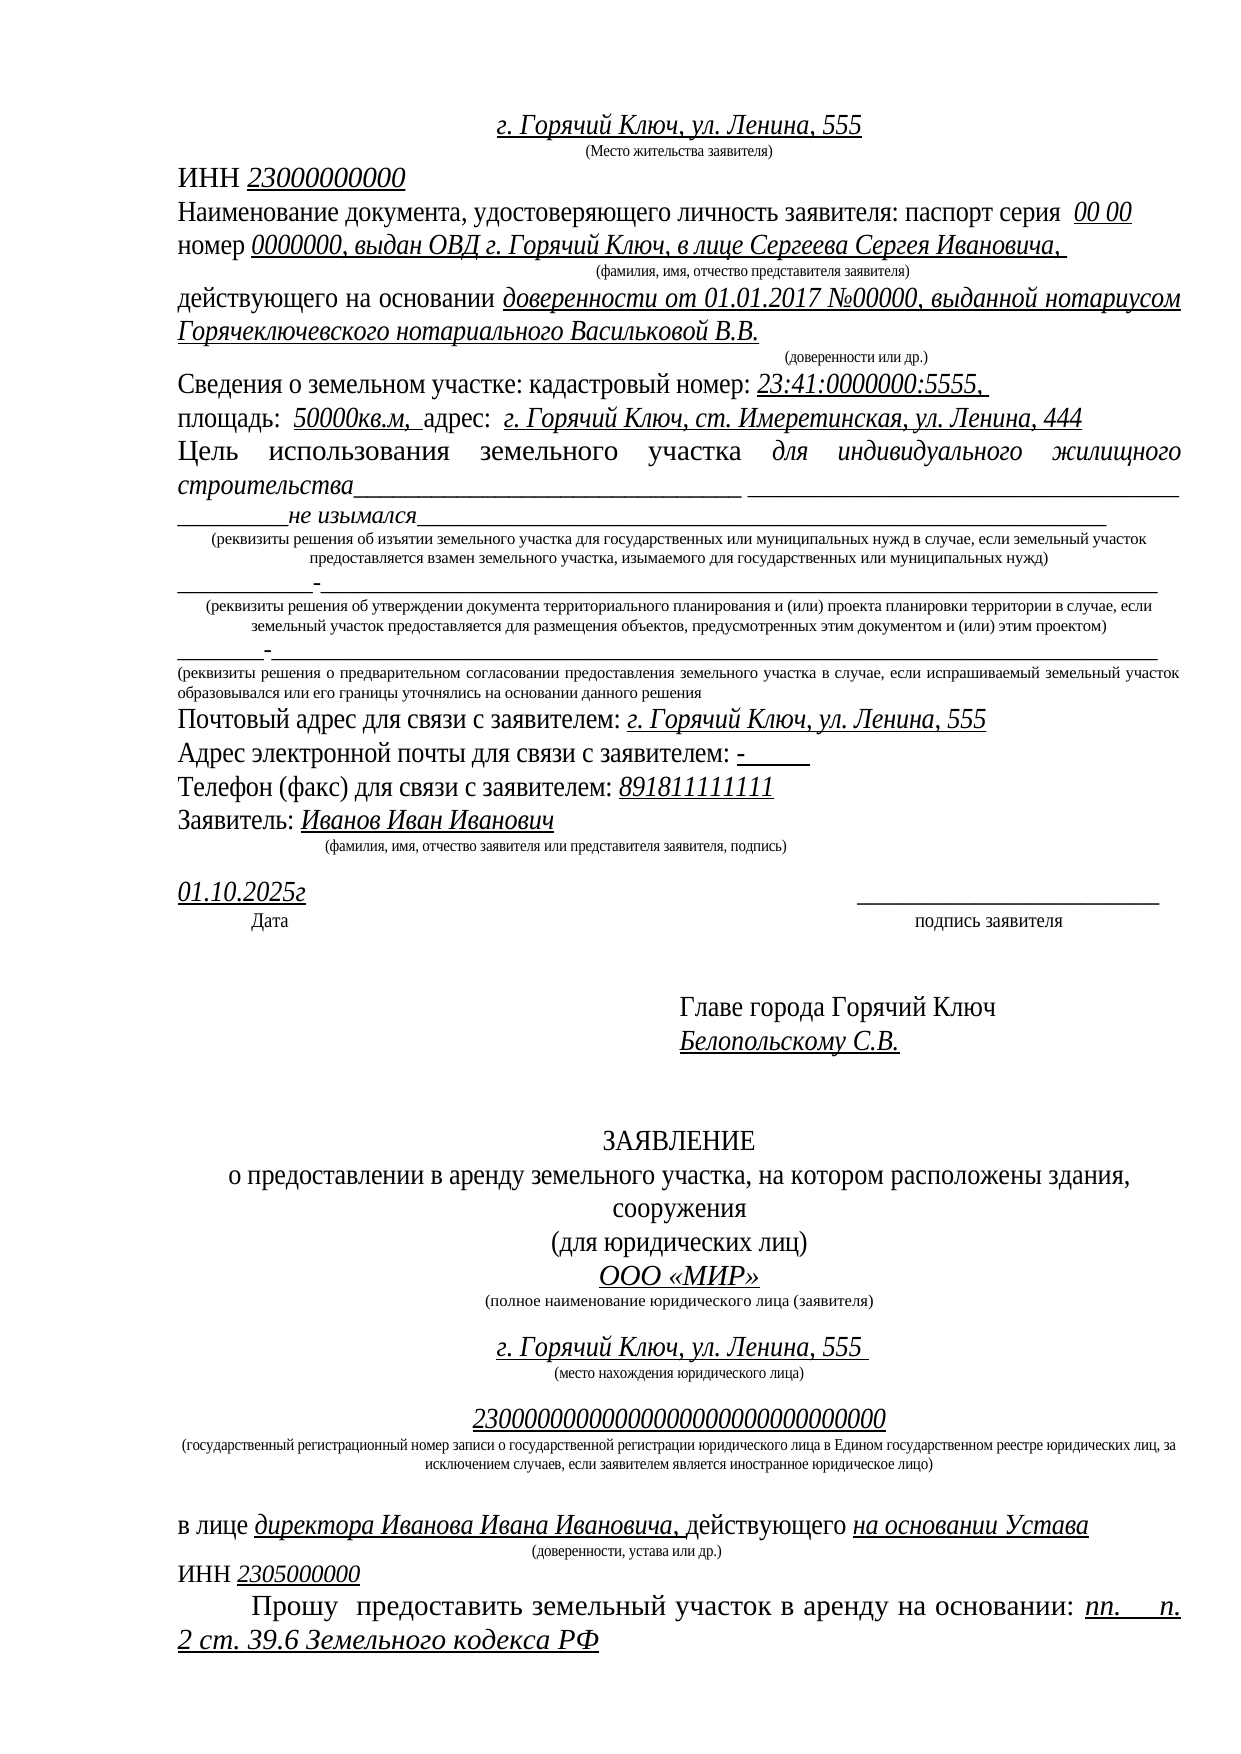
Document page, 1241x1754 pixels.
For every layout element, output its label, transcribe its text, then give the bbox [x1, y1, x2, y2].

text 23000000000000000000000000000000 [177, 1401, 1181, 1435]
text (для юридических лиц) [177, 1224, 1181, 1258]
text ___________-____________________________________________________________________ [177, 567, 1181, 596]
text Адрес электронной почты для связи с заявителем: -_____ [177, 735, 1181, 769]
text (место нахождения юридического лица) [177, 1363, 1181, 1382]
text (доверенности или др.) [177, 347, 1181, 366]
text Цель использования земельного участка для индивидуального жилищного строительства______________________________ _______________________________________ [177, 433, 1181, 500]
text ЗАЯВЛЕНИЕ [177, 1123, 1181, 1157]
text (реквизиты решения о предварительном согласовании предоставления земельного участка в случае, если испрашиваемый земельный участок образовывался или его границы уточнялись на основании данного решения [177, 663, 1181, 702]
text о предоставлении в аренду земельного участка, на котором расположены здания, сооружения [177, 1157, 1181, 1224]
text Почтовый адрес для связи с заявителем: г. Горячий Ключ, ул. Ленина, 555 [177, 702, 1181, 735]
text Наименование документа, удостоверяющего личность заявителя: паспорт серия 00 00 номер 0000000, выдан ОВД г. Горячий Ключ, в лице Сергеева Сергея Ивановича, [177, 194, 1181, 261]
text Телефон (факс) для связи с заявителем: 891811111111 [177, 769, 1181, 802]
text ИНН 23000000000 [177, 160, 1181, 194]
text 01.10.2025г _______________________ [177, 874, 1181, 908]
text ИНН 2305000000 [177, 1559, 1181, 1588]
text Дата подпись заявителя [177, 908, 1181, 932]
text Белопольскому С.В. [679, 1023, 1181, 1056]
text действующего на основании доверенности от 01.01.2017 №00000, выданной нотариусом Горячеключевского нотариального Васильковой В.В. [177, 280, 1181, 347]
text г. Горячий Ключ, ул. Ленина, 555 [177, 1329, 1181, 1363]
text площадь: 50000кв.м, адрес: г. Горячий Ключ, ст. Имеретинская, ул. Ленина, 444 [177, 400, 1181, 433]
text в лице директора Иванова Ивана Ивановича, действующего на основании Устава [177, 1507, 1181, 1540]
text Сведения о земельном участке: кадастровый номер: 23:41:0000000:5555, [177, 366, 1181, 400]
text Заявитель: Иванов Иван Иванович [177, 802, 1181, 836]
text (реквизиты решения об изъятии земельного участка для государственных или муниципальных нужд в случае, если земельный участок предоставляется взамен земельного участка, изымаемого для государственных или муниципальных нужд) [177, 529, 1181, 567]
text Прошу предоставить земельный участок в аренду на основании: пп. __п. 2 ст. 39.6 Земельного кодекса РФ [177, 1588, 1181, 1655]
text (доверенности, устава или др.) [177, 1540, 1181, 1559]
text Главе города Горячий Ключ [679, 989, 1181, 1023]
text _________не изымался________________________________________________________ [177, 500, 1181, 529]
text (реквизиты решения об утверждении документа территориального планирования и (или) проекта планировки территории в случае, если земельный участок предоставляется для размещения объектов, предусмотренных этим документом и (или) этим проектом) [177, 596, 1181, 634]
text (государственный регистрационный номер записи о государственной регистрации юридического лица в Едином государственном реестре юридических лиц, за исключением случаев, если заявителем является иностранное юридическое лицо) [177, 1435, 1181, 1473]
text (Место жительства заявителя) [177, 141, 1181, 160]
text г. Горячий Ключ, ул. Ленина, 555 [177, 107, 1181, 141]
text _______-________________________________________________________________________ [177, 634, 1181, 663]
text (фамилия, имя, отчество представителя заявителя) [251, 261, 1181, 280]
text (полное наименование юридического лица (заявителя) [177, 1291, 1181, 1310]
text ООО «МИР» [177, 1258, 1181, 1291]
text (фамилия, имя, отчество заявителя или представителя заявителя, подпись) [325, 836, 1181, 855]
